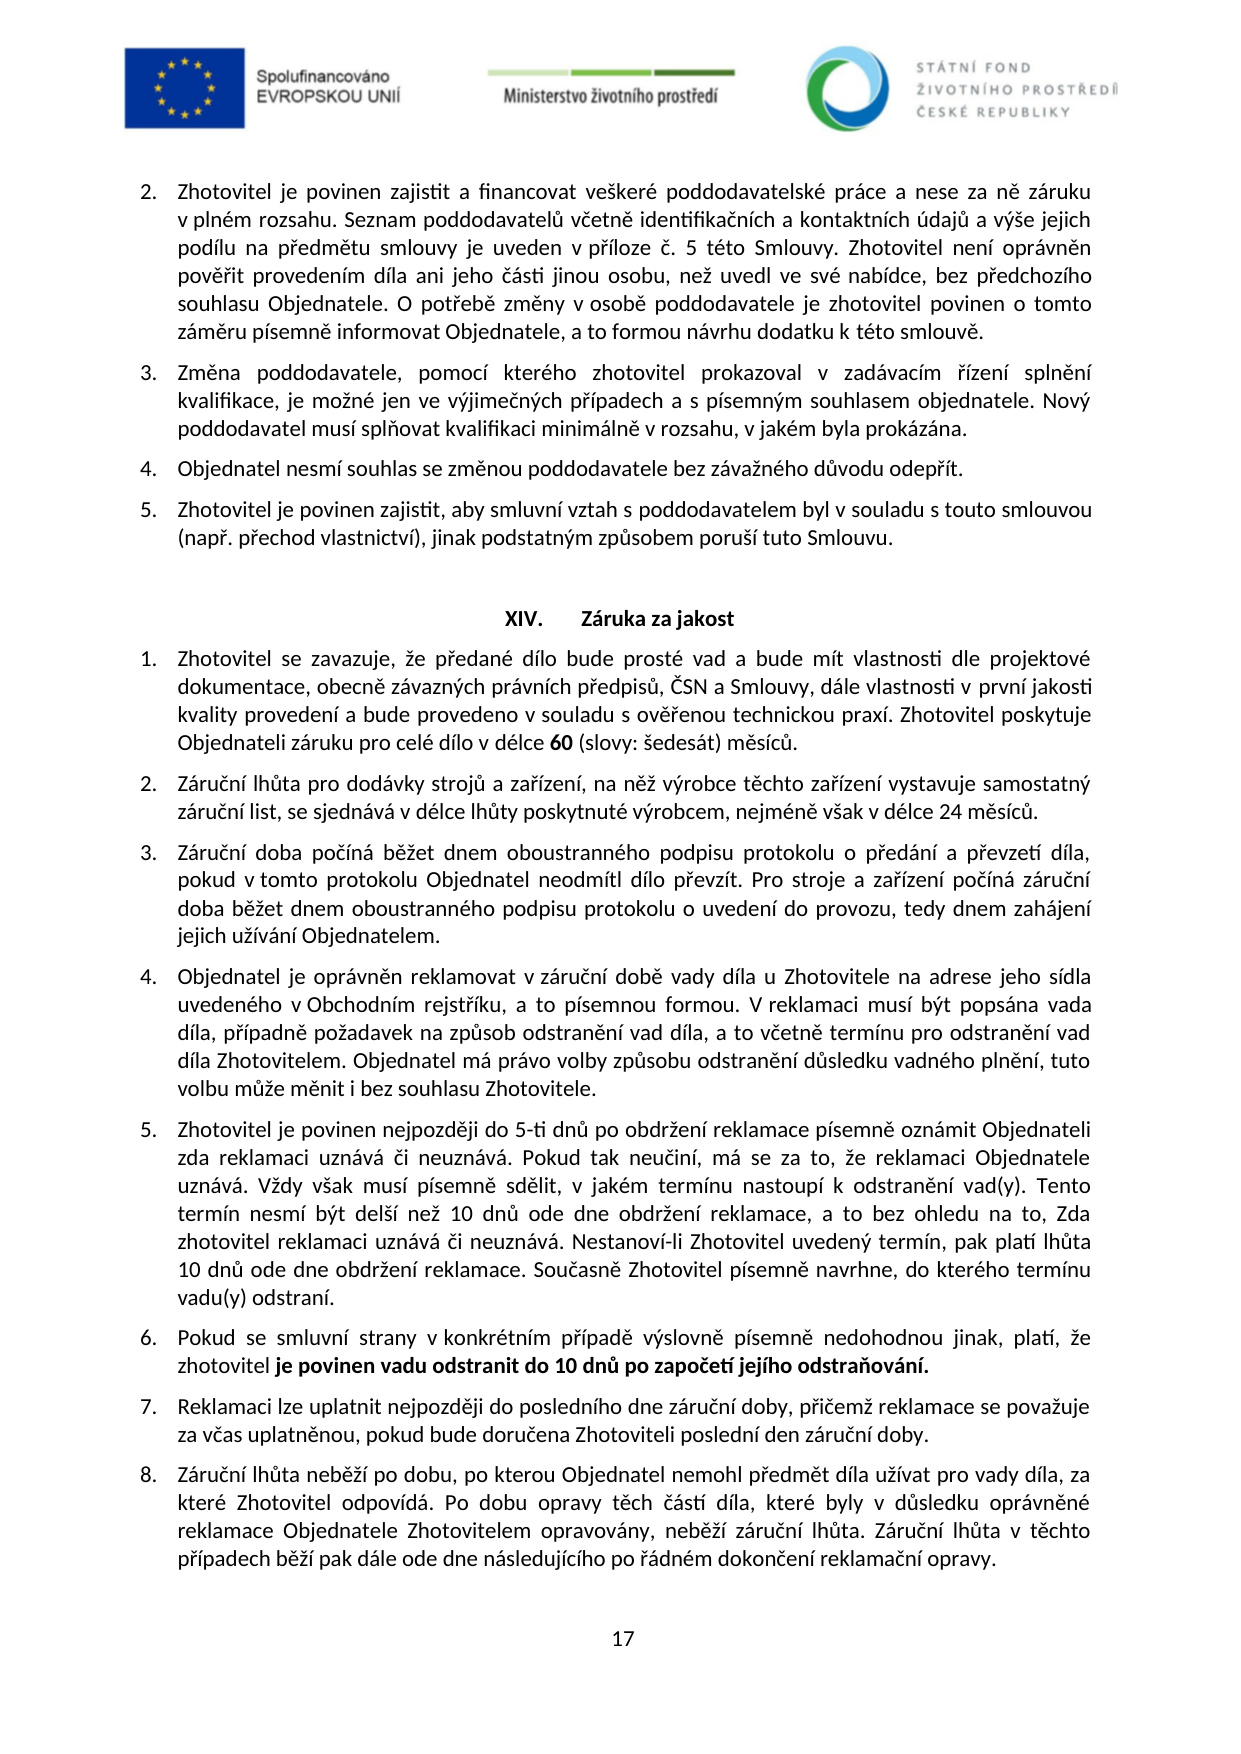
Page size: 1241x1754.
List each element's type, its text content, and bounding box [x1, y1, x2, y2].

list Zhotovitel je povinen zajistit, aby smluvní vztah s poddodavatelem byl v souladu s touto smlouvou (např. přechod vlastnictví), jinak podstatným způsobem poruší tuto Smlouvu. [140, 495, 1092, 551]
picture [122, 42, 1118, 136]
list Pokud se smluvní strany v konkrétním případě výslovně písemně nedohodnou jinak, platí, že zhotovitel je povinen vadu odstranit do 10 dnů po započetí jejího odstraňování. [140, 1323, 1092, 1379]
list Objednatel je oprávněn reklamovat v záruční době vady díla u Zhotovitele na adrese jeho sídla uvedeného v Obchodním rejstříku, a to písemnou formou. V reklamaci musí být popsána vada díla, případně požadavek na způsob odstranění vad díla, a to včetně termínu pro odstranění vad díla Zhotovitelem. Objednatel má právo volby způsobu odstranění důsledku vadného plnění, tuto volbu může měnit i bez souhlasu Zhotovitele. [140, 962, 1092, 1102]
list Reklamaci lze uplatnit nejpozději do posledního dne záruční doby, přičemž reklamace se považuje za včas uplatněnou, pokud bude doručena Zhotoviteli poslední den záruční doby. [140, 1392, 1092, 1448]
list Změna poddodavatele, pomocí kterého zhotovitel prokazoval v zadávacím řízení splnění kvalifikace, je možné jen ve výjimečných případech a s písemným souhlasem objednatele. Nový poddodavatel musí splňovat kvalifikaci minimálně v rozsahu, v jakém byla prokázána. [140, 358, 1092, 442]
list Záruční lhůta neběží po dobu, po kterou Objednatel nemohl předmět díla užívat pro vady díla, za které Zhotovitel odpovídá. Po dobu opravy těch částí díla, které byly v důsledku oprávněné reklamace Objednatele Zhotovitelem opravovány, neběží záruční lhůta. Záruční lhůta v těchto případech běží pak dále ode dne následujícího po řádném dokončení reklamační opravy. [140, 1461, 1092, 1573]
list Záruka za jakost [185, 604, 1092, 632]
list Záruční lhůta pro dodávky strojů a zařízení, na něž výrobce těchto zařízení vystavuje samostatný záruční list, se sjednává v délce lhůty poskytnuté výrobcem, nejméně však v délce 24 měsíců. [140, 769, 1092, 825]
list Zhotovitel se zavazuje, že předané dílo bude prosté vad a bude mít vlastnosti dle projektové dokumentace, obecně závazných právních předpisů, ČSN a Smlouvy, dále vlastnosti v první jakosti kvality provedení a bude provedeno v souladu s ověřenou technickou praxí. Zhotovitel poskytuje Objednateli záruku pro celé dílo v délce 60 (slovy: šedesát) měsíců. [140, 644, 1092, 757]
list Objednatel nesmí souhlas se změnou poddodavatele bez závažného důvodu odepřít. [140, 454, 1092, 482]
list Zhotovitel je povinen zajistit a financovat veškeré poddodavatelské práce a nese za ně záruku v plném rozsahu. Seznam poddodavatelů včetně identifikačních a kontaktních údajů a výše jejich podílu na předmětu smlouvy je uveden v příloze č. 5 této Smlouvy. Zhotovitel není oprávněn pověřit provedením díla ani jeho části jinou osobu, než uvedl ve své nabídce, bez předchozího souhlasu Objednatele. O potřebě změny v osobě poddodavatele je zhotovitel povinen o tomto záměru písemně informovat Objednatele, a to formou návrhu dodatku k této smlouvě. [140, 177, 1092, 345]
list Záruční doba počíná běžet dnem oboustranného podpisu protokolu o předání a převzetí díla, pokud v tomto protokolu Objednatel neodmítl dílo převzít. Pro stroje a zařízení počíná záruční doba běžet dnem oboustranného podpisu protokolu o uvedení do provozu, tedy dnem zahájení jejich užívání Objednatelem. [140, 838, 1092, 950]
list Zhotovitel je povinen nejpozději do 5-ti dnů po obdržení reklamace písemně oznámit Objednateli zda reklamaci uznává či neuznává. Pokud tak neučiní, má se za to, že reklamaci Objednatele uznává. Vždy však musí písemně sdělit, v jakém termínu nastoupí k odstranění vad(y). Tento termín nesmí být delší než 10 dnů ode dne obdržení reklamace, a to bez ohledu na to, Zda zhotovitel reklamaci uznává či neuznává. Nestanoví-li Zhotovitel uvedený termín, pak platí lhůta 10 dnů ode dne obdržení reklamace. Současně Zhotovitel písemně navrhne, do kterého termínu vadu(y) odstraní. [140, 1115, 1092, 1311]
